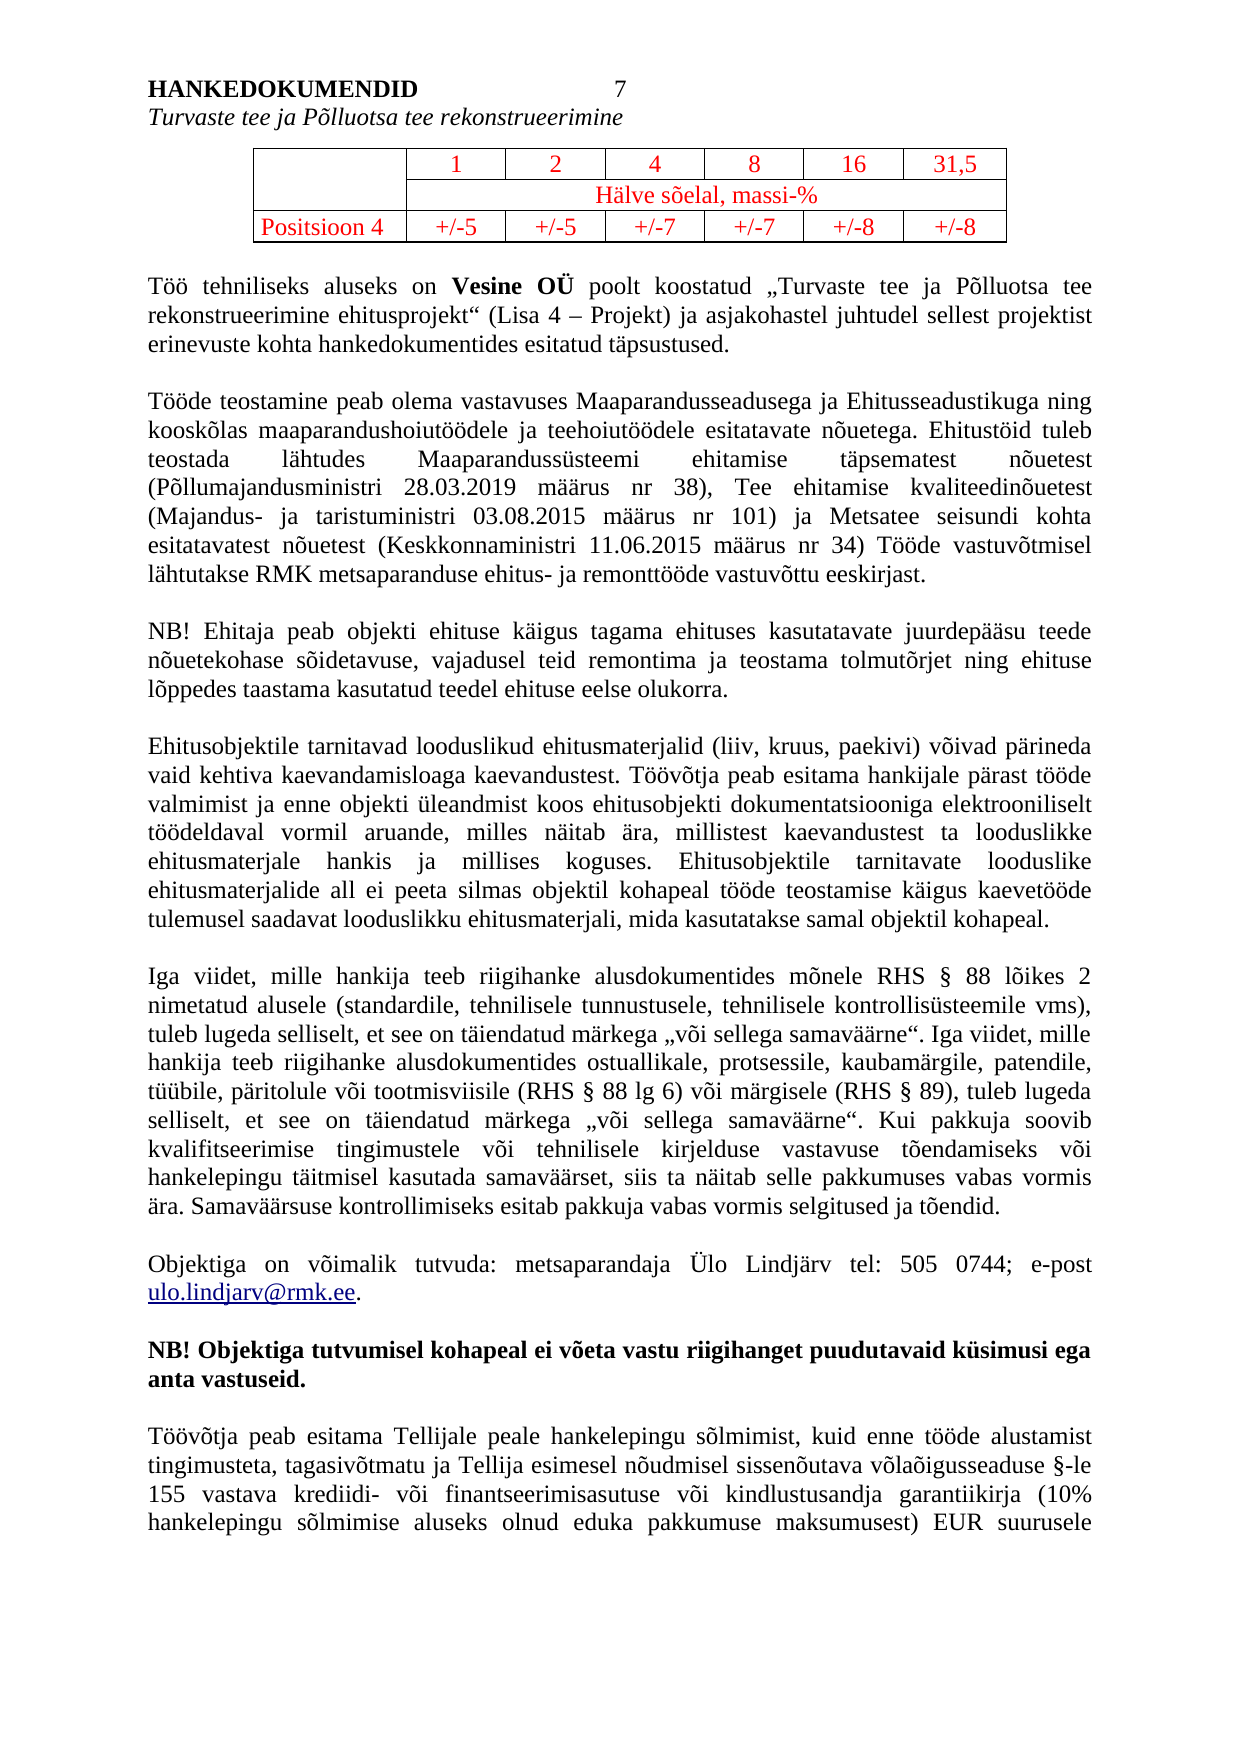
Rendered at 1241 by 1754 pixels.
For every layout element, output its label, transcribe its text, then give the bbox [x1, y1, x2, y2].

table_header [254, 149, 406, 210]
text Iga viidet, mille hankija teeb riigihanke alusdokumentides mõnele RHS § 88 lõikes 2 nimetatud alusele (standardile, tehnilisele tunnustusele, tehnilisele kontrollisüsteemile vms), tuleb lugeda selliselt, et see on täiendatud märkega „või sellega samaväärne“. Iga viidet, mille hankija teeb riigihanke alusdokumentides ostuallikale, protsessile, kaubamärgile, patendile, tüübile, päritolule või tootmisviisile (RHS § 88 lg 6) või märgisele (RHS § 89), tuleb lugeda selliselt, et see on täiendatud märkega „või sellega samaväärne“. Kui pakkuja soovib kvalifitseerimise tingimustele või tehnilisele kirjelduse vastavuse tõendamiseks või hankelepingu täitmisel kasutada samaväärset, siis ta näitab selle pakkumuses vabas vormis ära. Samaväärsuse kontrollimiseks esitab pakkuja vabas vormis selgitused ja tõendid. [148, 961, 1093, 1220]
table_cell Hälve sõelal, massi-% [407, 180, 1006, 210]
text Objektiga on võimalik tutvuda: metsaparandaja Ülo Lindjärv tel: 505 0744; e-post ulo.lindjarv@rmk.ee. [148, 1249, 1093, 1306]
table_cell +/-7 [606, 211, 704, 241]
table_cell 8 [705, 149, 803, 179]
table_cell +/-7 [705, 211, 803, 241]
table_cell +/-5 [506, 211, 605, 241]
table_cell 1 [407, 149, 505, 179]
text NB! Ehitaja peab objekti ehituse käigus tagama ehituses kasutatavate juurdepääsu teede nõuetekohase sõidetavuse, vajadusel teid remontima ja teostama tolmutõrjet ning ehituse lõppedes taastama kasutatud teedel ehituse eelse olukorra. [148, 616, 1093, 702]
table_cell 2 [506, 149, 605, 179]
table_cell +/-8 [904, 211, 1006, 241]
table_cell 31,5 [904, 149, 1006, 179]
text NB! Objektiga tutvumisel kohapeal ei võeta vastu riigihanget puudutavaid küsimusi ega anta vastuseid. [148, 1335, 1093, 1392]
table_cell 16 [804, 149, 903, 179]
text Tööde teostamine peab olema vastavuses Maaparandusseadusega ja Ehitusseadustikuga ning kooskõlas maaparandushoiutöödele ja teehoiutöödele esitatavate nõuetega. Ehitustöid tuleb teostada lähtudes Maaparandussüsteemi ehitamise täpsematest nõuetest (Põllumajandusministri 28.03.2019 määrus nr 38), Tee ehitamise kvaliteedinõuetest (Majandus- ja taristuministri 03.08.2015 määrus nr 101) ja Metsatee seisundi kohta esitatavatest nõuetest (Keskkonnaministri 11.06.2015 määrus nr 34) Tööde vastuvõtmisel lähtutakse RMK metsaparanduse ehitus- ja remonttööde vastuvõttu eeskirjast. [148, 386, 1093, 587]
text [148, 1421, 1093, 1536]
text Töö tehniliseks aluseks on Vesine OÜ poolt koostatud „Turvaste tee ja Põlluotsa tee rekonstrueerimine ehitusprojekt“ (Lisa 4 – Projekt) ja asjakohastel juhtudel sellest projektist erinevuste kohta hankedokumentides esitatud täpsustused. [148, 271, 1093, 357]
table_cell +/-5 [407, 211, 505, 241]
table_cell 4 [606, 149, 704, 179]
text Ehitusobjektile tarnitavad looduslikud ehitusmaterjalid (liiv, kruus, paekivi) võivad pärineda vaid kehtiva kaevandamisloaga kaevandustest. Töövõtja peab esitama hankijale pärast tööde valmimist ja enne objekti üleandmist koos ehitusobjekti dokumentatsiooniga elektrooniliselt töödeldaval vormil aruande, milles näitab ära, millistest kaevandustest ta looduslikke ehitusmaterjale hankis ja millises koguses. Ehitusobjektile tarnitavate looduslike ehitusmaterjalide all ei peeta silmas objektil kohapeal tööde teostamise käigus kaevetööde tulemusel saadavat looduslikku ehitusmaterjali, mida kasutatakse samal objektil kohapeal. [148, 731, 1093, 932]
table_cell Positsioon 4 [254, 211, 406, 241]
table_cell +/-8 [804, 211, 903, 241]
